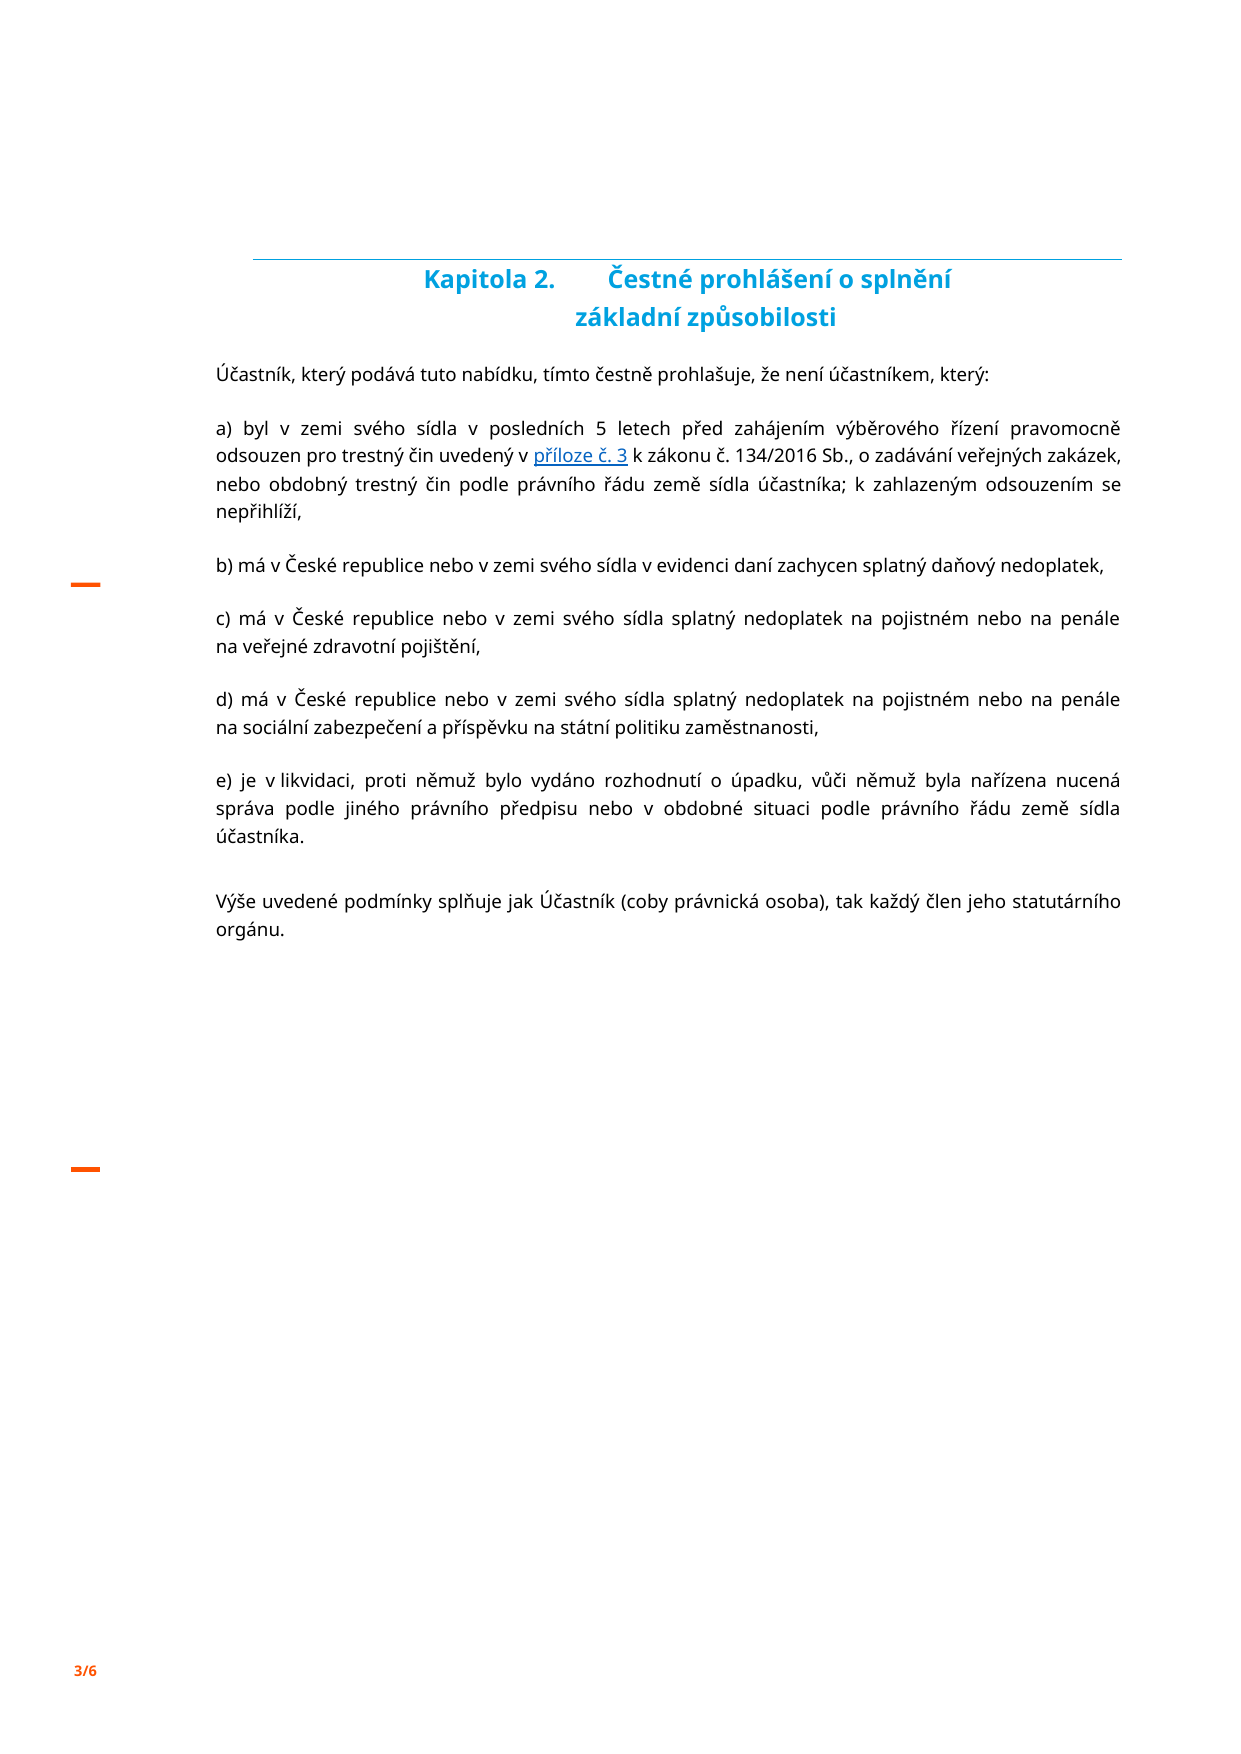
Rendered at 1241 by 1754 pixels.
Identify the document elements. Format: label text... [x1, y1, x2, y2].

text Účastník, který podává tuto nabídku, tímto čestně prohlašuje, že není účastníkem, který: [216, 362, 1122, 387]
text d) má v České republice nebo v zemi svého sídla splatný nedoplatek na pojistném nebo na penále na sociální zabezpečení a příspěvku na státní politiku zaměstnanosti, [216, 686, 1122, 739]
text b) má v České republice nebo v zemi svého sídla v evidenci daní zachycen splatný daňový nedoplatek, [216, 552, 1122, 577]
text c) má v České republice nebo v zemi svého sídla splatný nedoplatek na pojistném nebo na penále na veřejné zdravotní pojištění, [216, 605, 1122, 658]
text e) je v likvidaci, proti němuž bylo vydáno rozhodnutí o úpadku, vůči němuž byla nařízena nucená správa podle jiného právního předpisu nebo v obdobné situaci podle právního řádu země sídla účastníka. [216, 767, 1122, 848]
text Výše uvedené podmínky splňuje jak Účastník (coby právnická osoba), tak každý člen jeho statutárního orgánu. [216, 888, 1122, 942]
text a) byl v zemi svého sídla v posledních 5 letech před zahájením výběrového řízení pravomocně odsouzen pro trestný čin uvedený v příloze č. 3 k zákonu č. 134/2016 Sb., o zadávání veřejných zakázek, nebo obdobný trestný čin podle právního řádu země sídla účastníka; k zahlazeným odsouzením se nepřihlíží, [216, 415, 1122, 524]
subtitle Čestné prohlášení o splnění základní způsobilosti [253, 260, 1122, 333]
